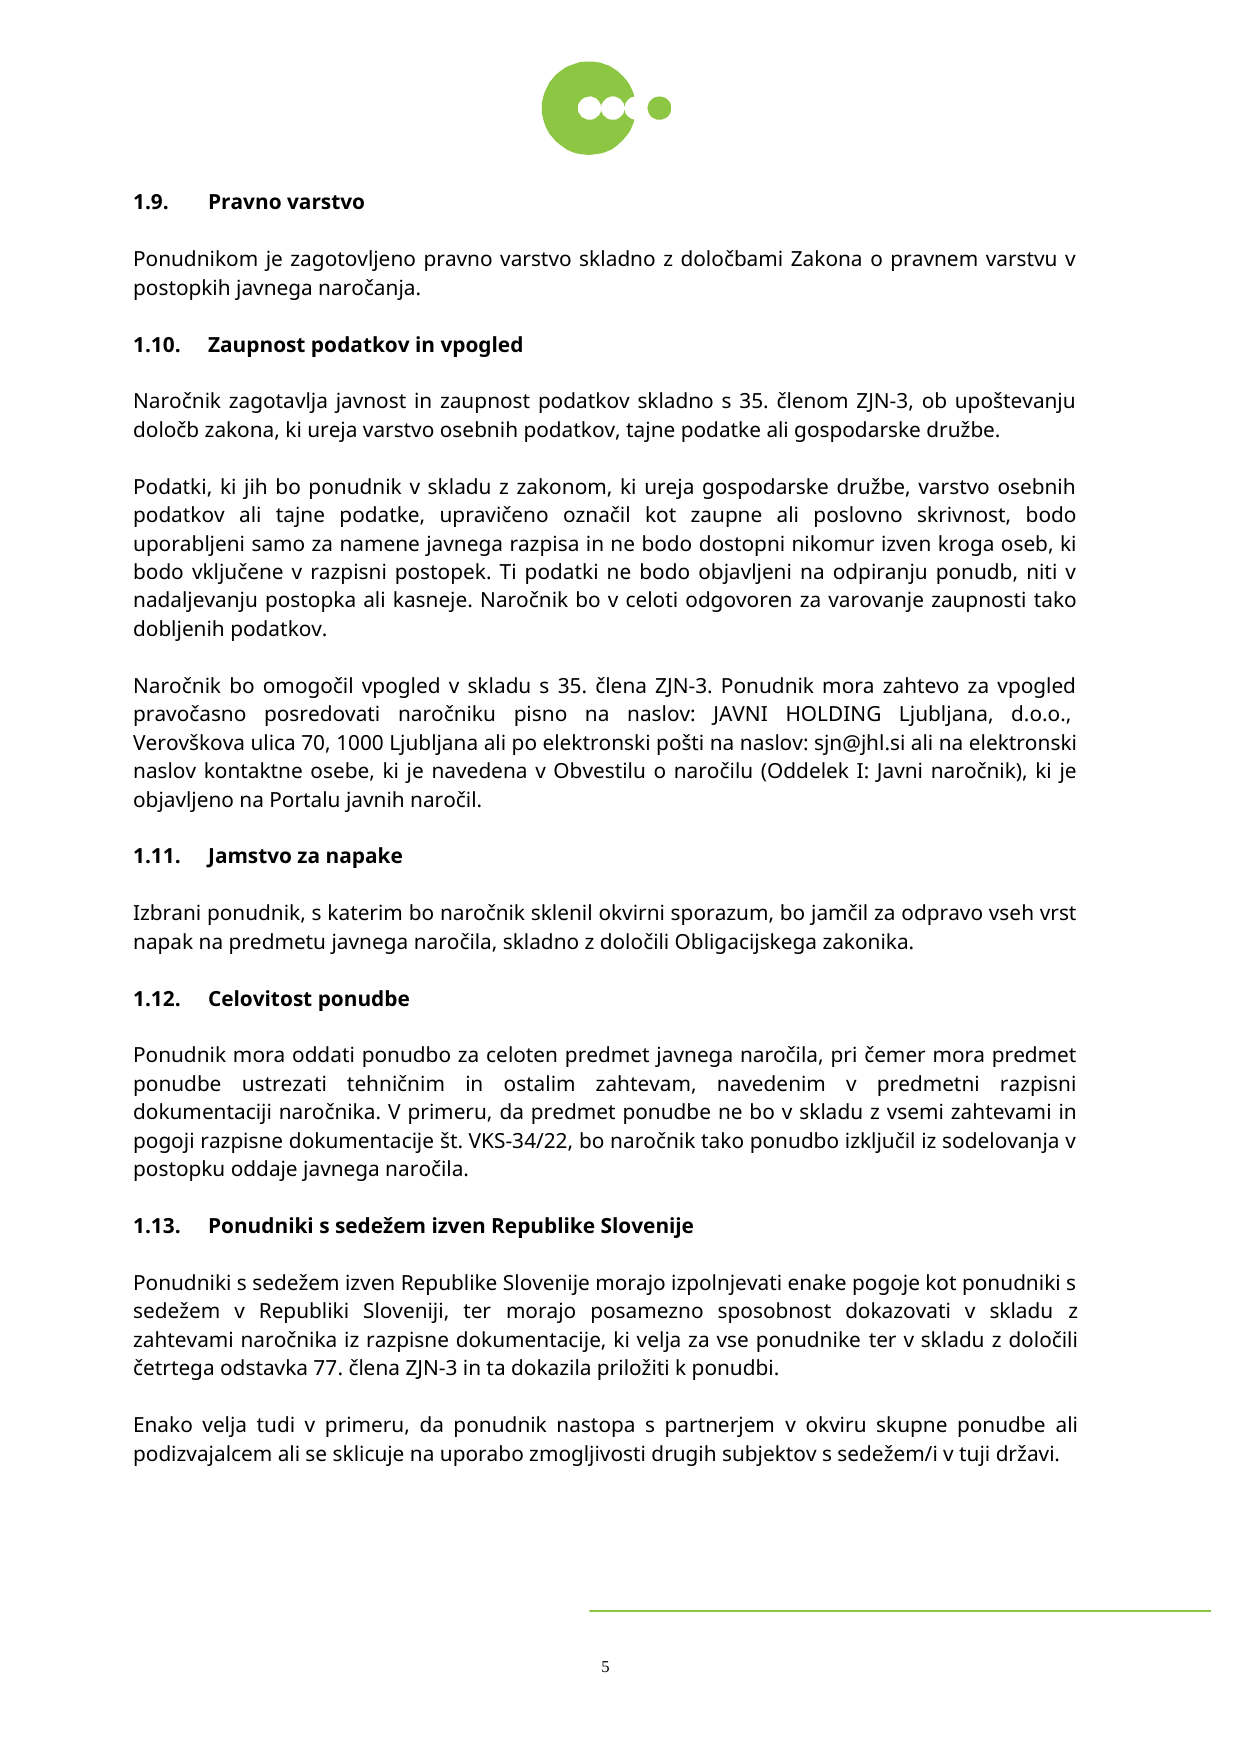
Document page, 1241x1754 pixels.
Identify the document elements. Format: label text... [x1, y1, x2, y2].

list Ponudniki s sedežem izven Republike Slovenije [133, 1211, 1078, 1240]
list Zaupnost podatkov in vpogled [133, 330, 1078, 358]
text Podatki, ki jih bo ponudnik v skladu z zakonom, ki ureja gospodarske družbe, varstvo osebnih podatkov ali tajne podatke, upravičeno označil kot zaupne ali poslovno skrivnost, bodo uporabljeni samo za namene javnega razpisa in ne bodo dostopni nikomur izven kroga oseb, ki bodo vključene v razpisni postopek. Ti podatki ne bodo objavljeni na odpiranju ponudb, niti v nadaljevanju postopka ali kasneje. Naročnik bo v celoti odgovoren za varovanje zaupnosti tako dobljenih podatkov. [133, 472, 1078, 642]
text Enako velja tudi v primeru, da ponudnik nastopa s partnerjem v okviru skupne ponudbe ali podizvajalcem ali se sklicuje na uporabo zmogljivosti drugih subjektov s sedežem/i v tuji državi. [133, 1410, 1078, 1467]
text Izbrani ponudnik, s katerim bo naročnik sklenil okvirni sporazum, bo jamčil za odpravo vseh vrst napak na predmetu javnega naročila, skladno z določili Obligacijskega zakonika. [133, 898, 1078, 955]
list Jamstvo za napake [133, 842, 1078, 870]
text Ponudnik mora oddati ponudbo za celoten predmet javnega naročila, pri čemer mora predmet ponudbe ustrezati tehničnim in ostalim zahtevam, navedenim v predmetni razpisni dokumentaciji naročnika. V primeru, da predmet ponudbe ne bo v skladu z vsemi zahtevami in pogoji razpisne dokumentacije št. VKS-34/22, bo naročnik tako ponudbo izključil iz sodelovanja v postopku oddaje javnega naročila. [133, 1041, 1078, 1183]
text Ponudniki s sedežem izven Republike Slovenije morajo izpolnjevati enake pogoje kot ponudniki s sedežem v Republiki Sloveniji, ter morajo posamezno sposobnost dokazovati v skladu z zahtevami naročnika iz razpisne dokumentacije, ki velja za vse ponudnike ter v skladu z določili četrtega odstavka 77. člena ZJN-3 in ta dokazila priložiti k ponudbi. [133, 1268, 1078, 1382]
text Ponudnikom je zagotovljeno pravno varstvo skladno z določbami Zakona o pravnem varstvu v postopkih javnega naročanja. [133, 244, 1078, 301]
text Naročnik bo omogočil vpogled v skladu s 35. člena ZJN-3. Ponudnik mora zahtevo za vpogled pravočasno posredovati naročniku pisno na naslov: JAVNI HOLDING Ljubljana, d.o.o., Verovškova ulica 70, 1000 Ljubljana ali po elektronski pošti na naslov: sjn@jhl.si ali na elektronski naslov kontaktne osebe, ki je navedena v Obvestilu o naročilu (Oddelek I: Javni naročnik), ki je objavljeno na Portalu javnih naročil. [133, 671, 1078, 813]
list Pravno varstvo [133, 187, 1078, 216]
list Celovitost ponudbe [133, 984, 1078, 1012]
text Naročnik zagotavlja javnost in zaupnost podatkov skladno s 35. členom ZJN-3, ob upoštevanju določb zakona, ki ureja varstvo osebnih podatkov, tajne podatke ali gospodarske družbe. [133, 387, 1078, 443]
